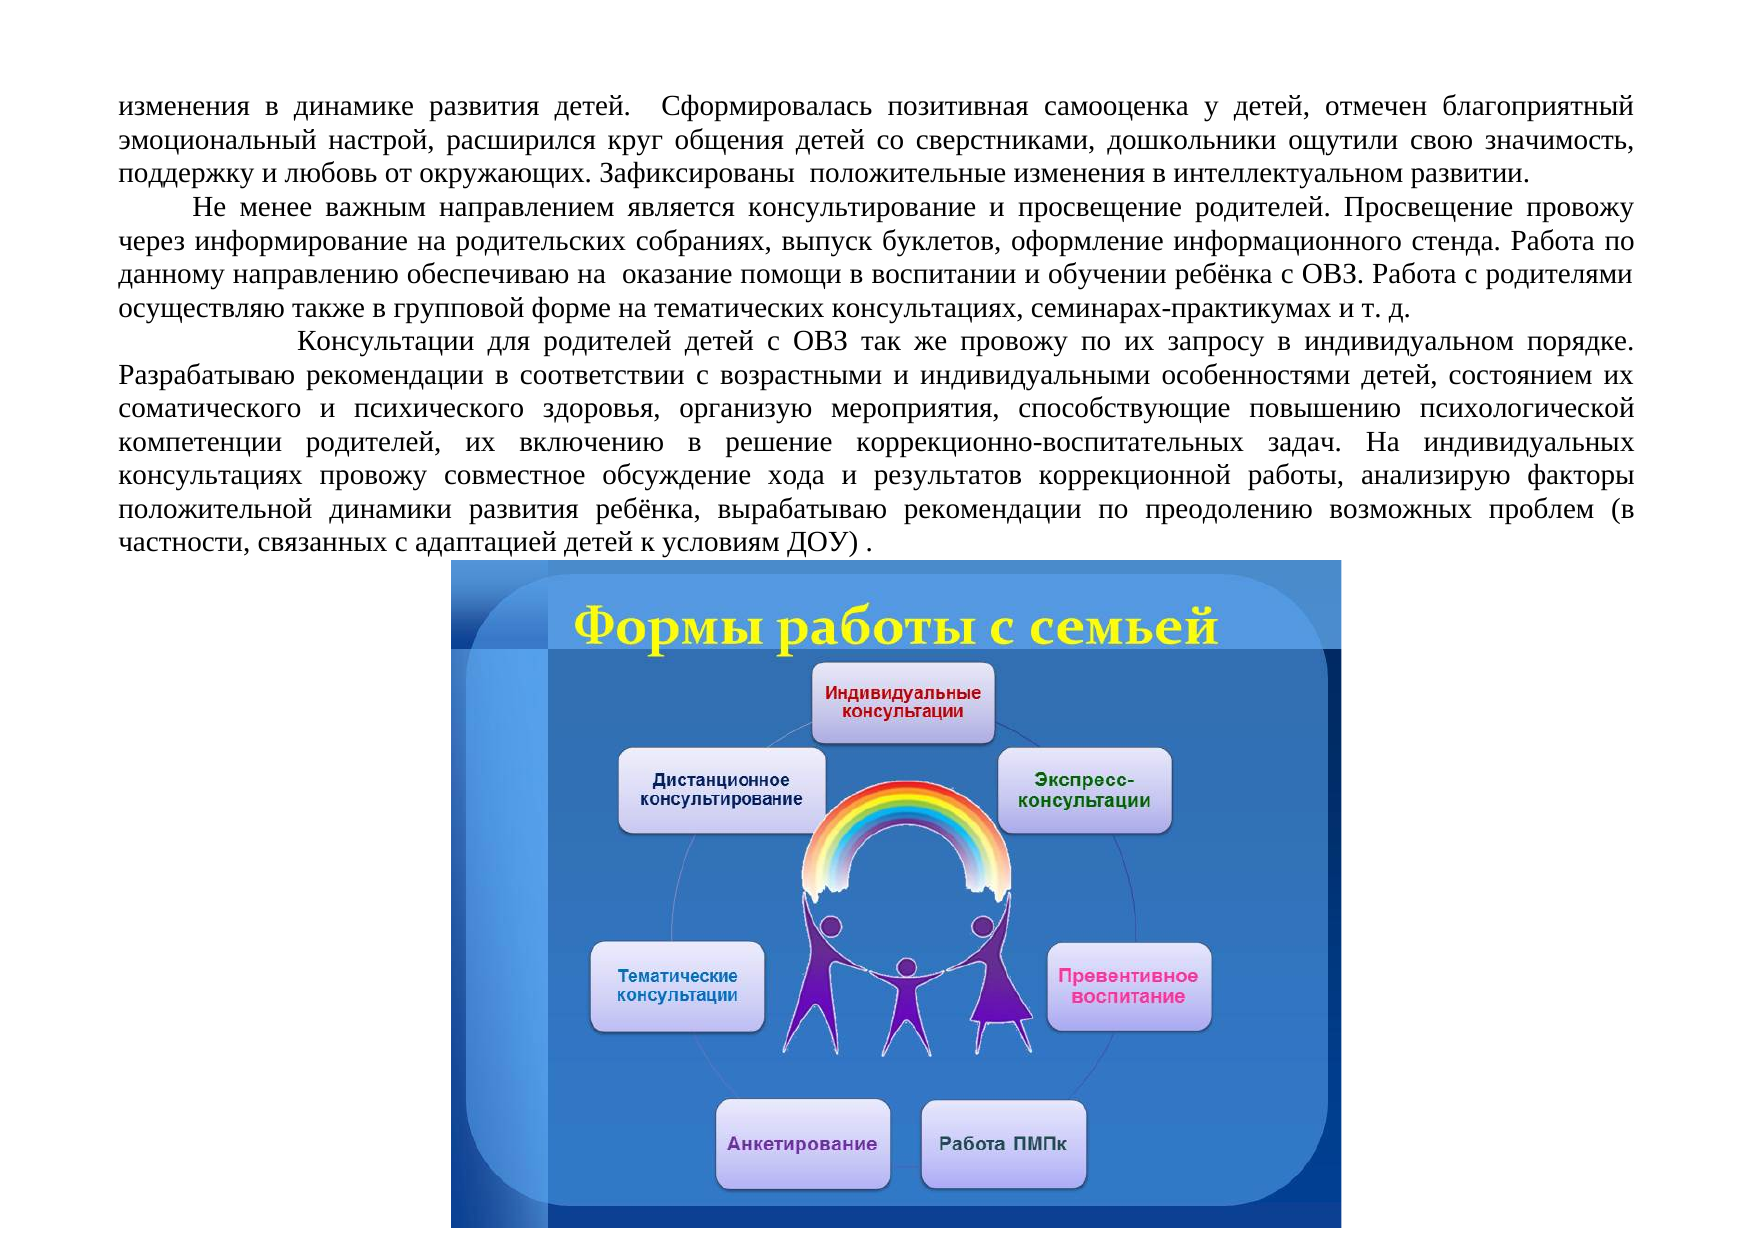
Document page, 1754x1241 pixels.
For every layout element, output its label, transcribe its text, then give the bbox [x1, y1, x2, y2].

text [118, 88, 1636, 189]
text Консультации для родителей детей с ОВЗ так же провожу по их запросу в индивидуальном порядке. Разрабатываю рекомендации в соответствии с возрастными и индивидуальными особенностями детей, состоянием их соматического и психического здоровья, организую мероприятия, способствующие повышению психологической компетенции родителей, их включению в решение коррекционно-воспитательных задач. На индивидуальных консультациях провожу совместное обсуждение хода и результатов коррекционной работы, анализирую факторы положительной динамики развития ребёнка, вырабатываю рекомендации по преодолению возможных проблем (в частности, связанных с адаптацией детей к условиям ДОУ) . [118, 323, 1636, 558]
picture [451, 560, 1342, 1228]
text Не менее важным направлением является консультирование и просвещение родителей. Просвещение провожу через информирование на родительских собраниях, выпуск буклетов, оформление информационного стенда. Работа по данному направлению обеспечиваю на оказание помощи в воспитании и обучении ребёнка с ОВЗ. Работа с родителями осуществляю также в групповой форме на тематических консультациях, семинарах-практикумах и т. д. [118, 189, 1636, 323]
